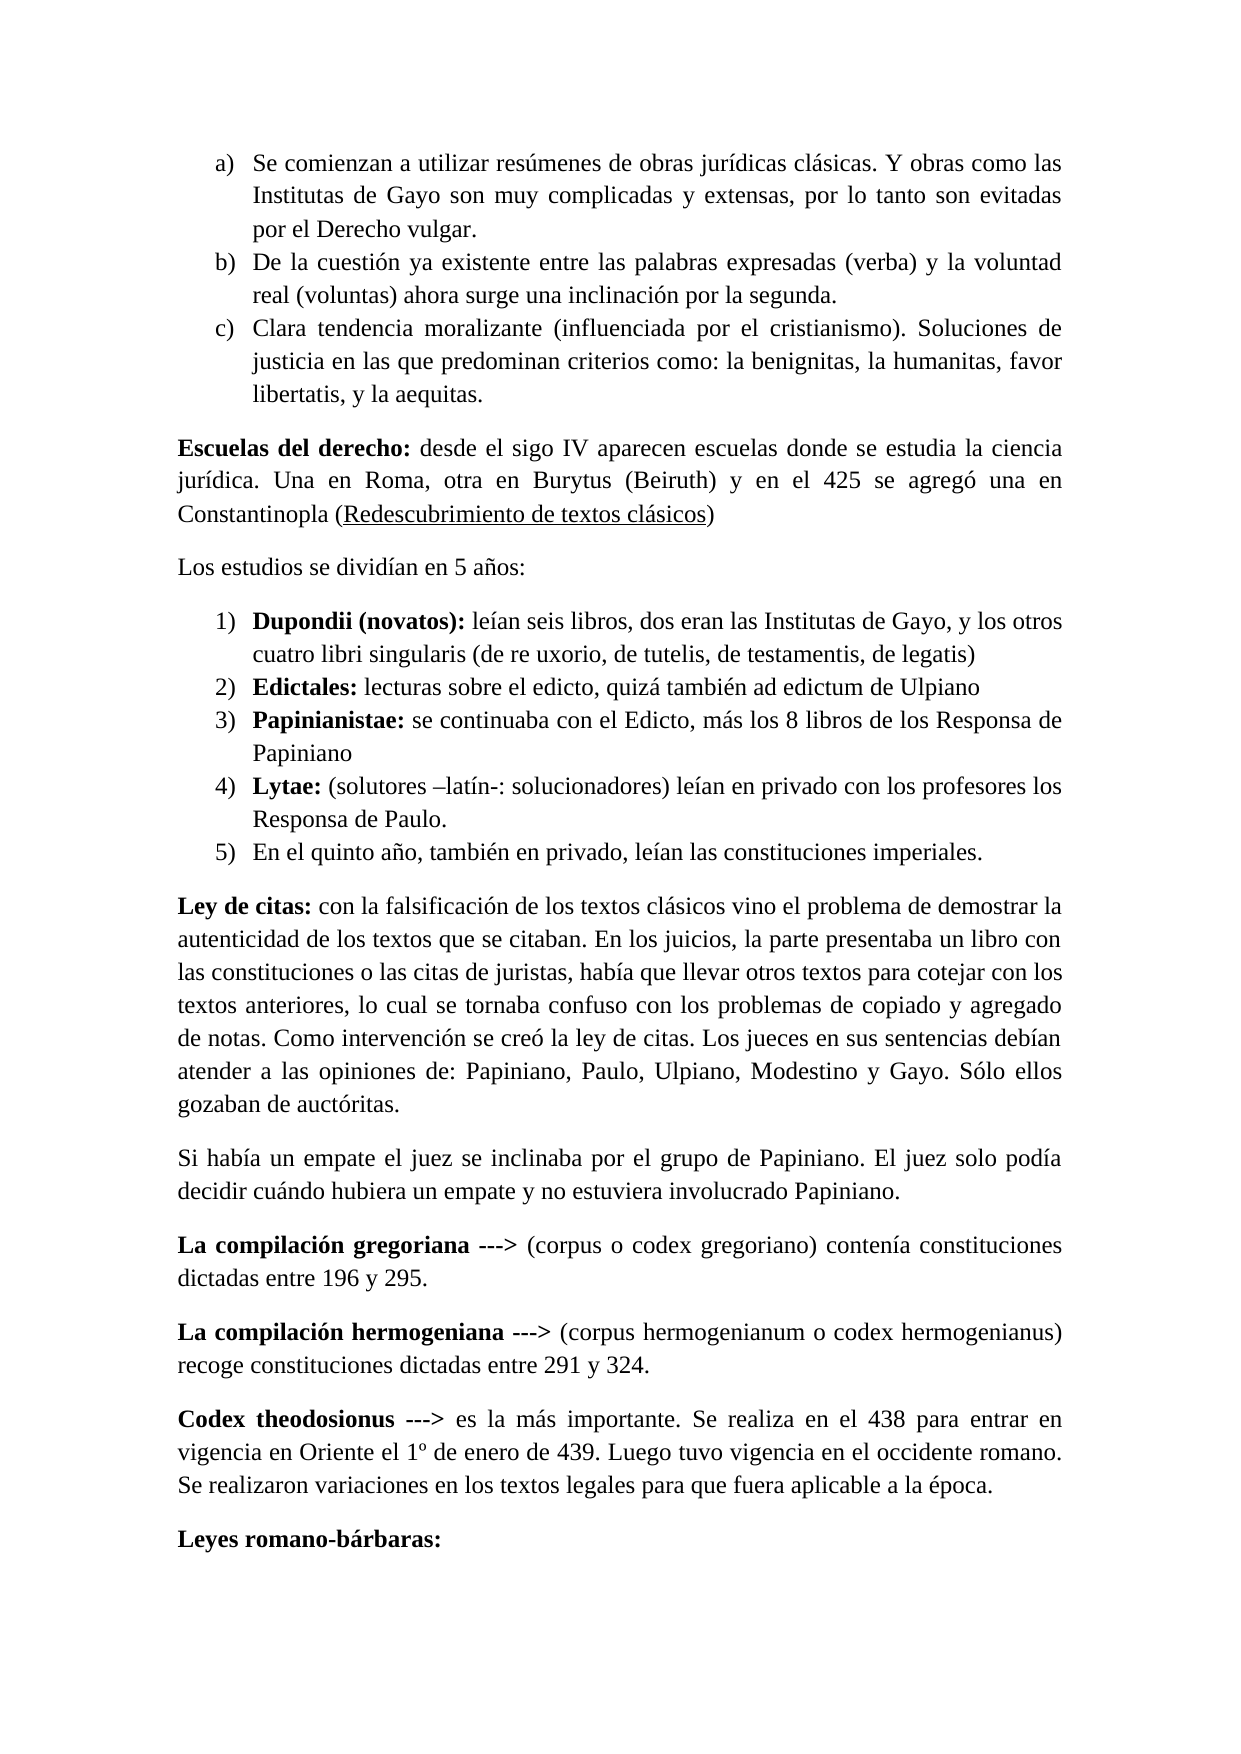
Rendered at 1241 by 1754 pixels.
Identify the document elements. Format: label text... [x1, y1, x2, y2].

list Dupondii (novatos): leían seis libros, dos eran las Institutas de Gayo, y los otros cuatro libri singularis (de re uxorio, de tutelis, de testamentis, de legatis) [215, 606, 1063, 668]
list Edictales: lecturas sobre el edicto, quizá también ad edictum de Ulpiano [215, 672, 1063, 701]
text Los estudios se dividían en 5 años: [177, 552, 1063, 581]
list Lytae: (solutores –latín-: solucionadores) leían en privado con los profesores los Responsa de Paulo. [215, 771, 1063, 833]
list En el quinto año, también en privado, leían las constituciones imperiales. [215, 837, 1063, 866]
text Escuelas del derecho: desde el sigo IV aparecen escuelas donde se estudia la ciencia jurídica. Una en Roma, otra en Burytus (Beiruth) y en el 425 se agregó una en Constantinopla (Redescubrimiento de textos clásicos) [177, 433, 1063, 527]
list Se comienzan a utilizar resúmenes de obras jurídicas clásicas. Y obras como las Institutas de Gayo son muy complicadas y extensas, por lo tanto son evitadas por el Derecho vulgar. [215, 148, 1063, 242]
list De la cuestión ya existente entre las palabras expresadas (verba) y la voluntad real (voluntas) ahora surge una inclinación por la segunda. [215, 247, 1063, 308]
list Clara tendencia moralizante (influenciada por el cristianismo). Soluciones de justicia en las que predominan criterios como: la benignitas, la humanitas, favor libertatis, y la aequitas. [215, 313, 1063, 407]
text Codex theodosionus ---> es la más importante. Se realiza en el 438 para entrar en vigencia en Oriente el 1º de enero de 439. Luego tuvo vigencia en el occidente romano. Se realizaron variaciones en los textos legales para que fuera aplicable a la época. [177, 1404, 1063, 1499]
text Leyes romano-bárbaras: [177, 1524, 1063, 1553]
list Papinianistae: se continuaba con el Edicto, más los 8 libros de los Responsa de Papiniano [215, 705, 1063, 767]
text La compilación gregoriana ---> (corpus o codex gregoriano) contenía constituciones dictadas entre 196 y 295. [177, 1230, 1063, 1292]
text La compilación hermogeniana ---> (corpus hermogenianum o codex hermogenianus) recoge constituciones dictadas entre 291 y 324. [177, 1317, 1063, 1379]
text Si había un empate el juez se inclinaba por el grupo de Papiniano. El juez solo podía decidir cuándo hubiera un empate y no estuviera involucrado Papiniano. [177, 1143, 1063, 1205]
text Ley de citas: con la falsificación de los textos clásicos vino el problema de demostrar la autenticidad de los textos que se citaban. En los juicios, la parte presentaba un libro con las constituciones o las citas de juristas, había que llevar otros textos para cotejar con los textos anteriores, lo cual se tornaba confuso con los problemas de copiado y agregado de notas. Como intervención se creó la ley de citas. Los jueces en sus sentencias debían atender a las opiniones de: Papiniano, Paulo, Ulpiano, Modestino y Gayo. Sólo ellos gozaban de auctóritas. [177, 891, 1063, 1118]
